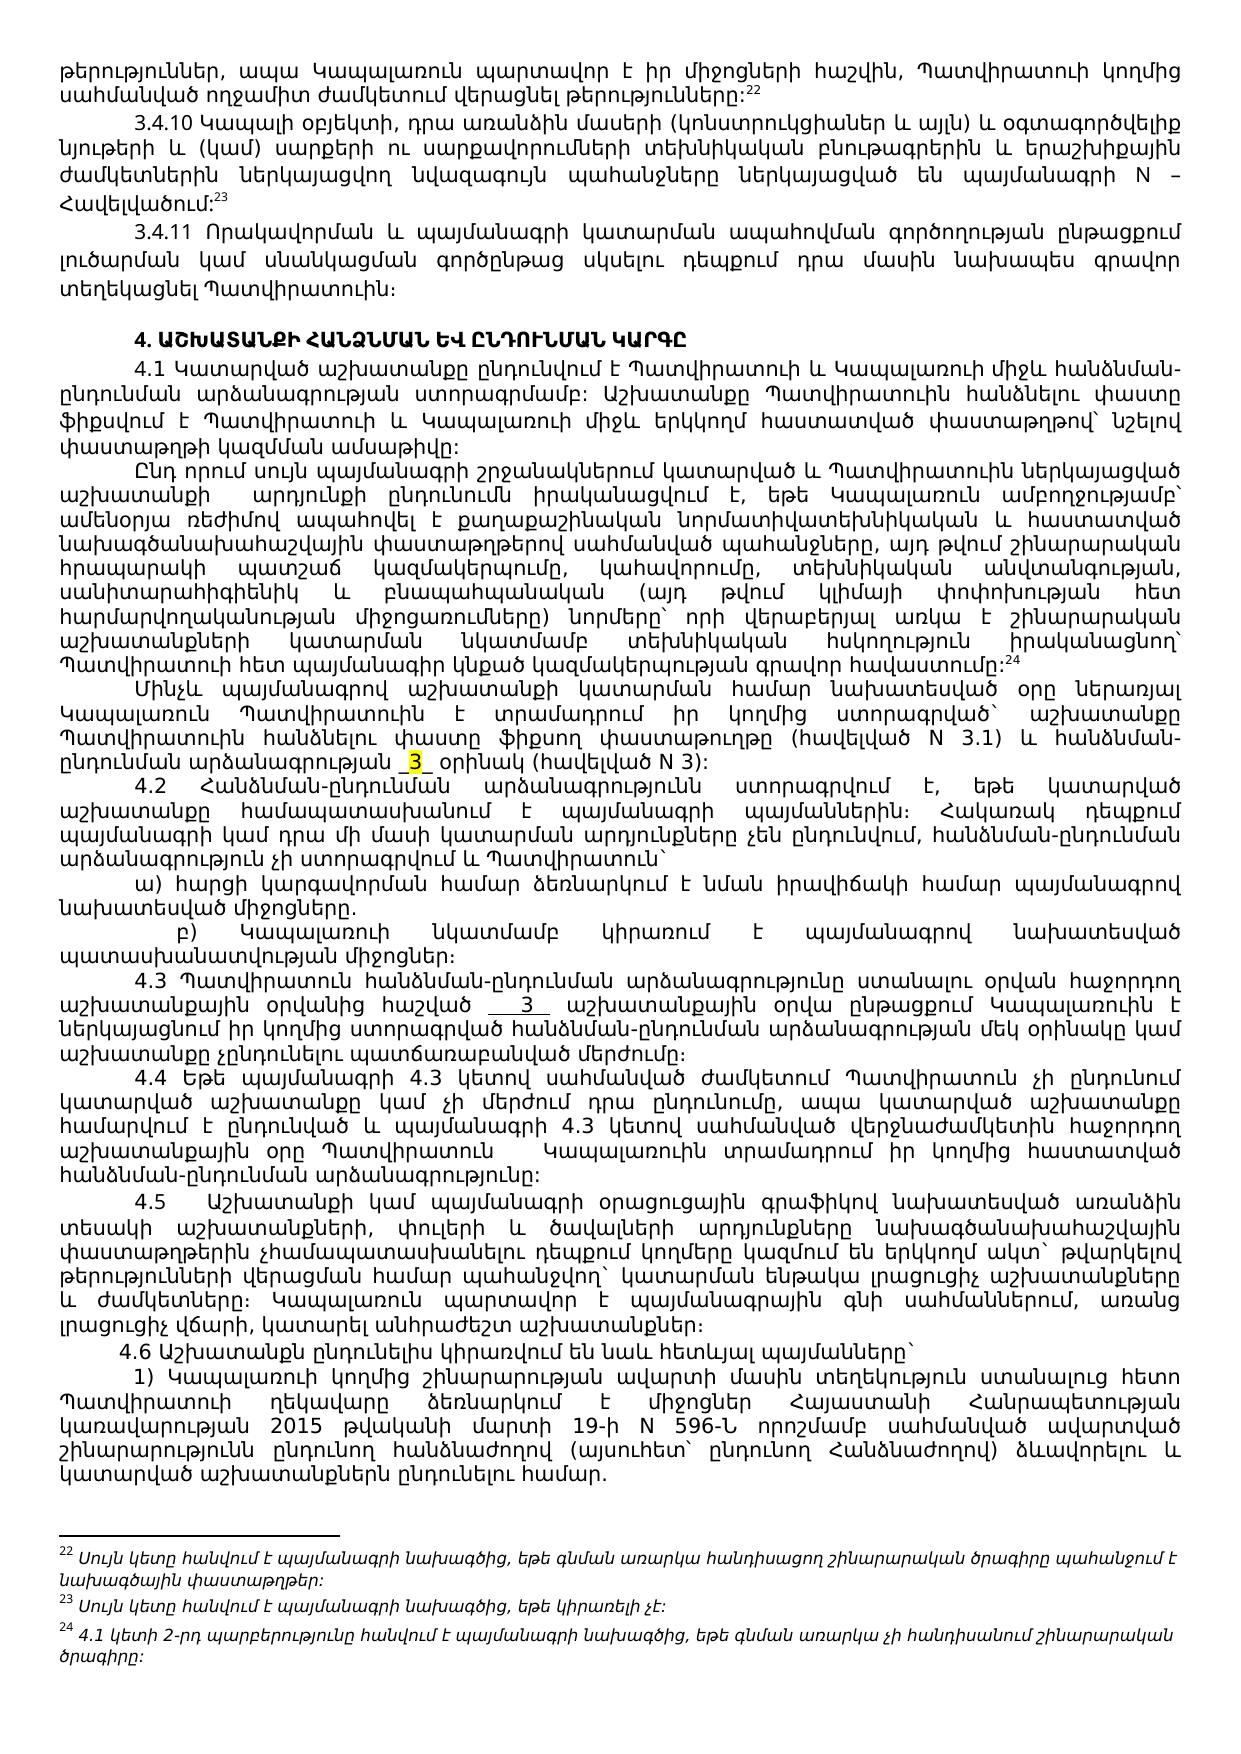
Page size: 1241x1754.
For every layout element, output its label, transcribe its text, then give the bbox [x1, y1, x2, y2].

text 4.1 Կատարված աշխատանքը ընդունվում է Պատվիրատուի և Կապալառուի միջև հանձնման-ընդունման արձանագրության ստորագրմամբ: Աշխատանքը Պատվիրատուին հանձնելու փաստը ֆիքսվում է Պատվիրատուի և Կապալառուի միջև երկկողմ հաստատված փաստաթղթով՝ նշելով փաստաթղթի կազմման ամսաթիվը: [59, 354, 1181, 459]
text 3.4.10 Կապալի օբյեկտի, դրա առանձին մասերի (կոնստրուկցիաներ և այլն) և օգտագործվելիք նյութերի և (կամ) սարքերի ու սարքավորումների տեխնիկական բնութագրերին և երաշխիքային ժամկետներին ներկայացվող նվազագույն պահանջները ներկայացված են պայմանագրի N – Հավելվածում: [59, 108, 1181, 217]
text 4.2 Հանձնման-ընդունման արձանագրությունն ստորագրվում է, եթե կատարված աշխատանքը համապատասխանում է պայմանագրի պայմաններին։ Հակառակ դեպքում պայմանագրի կամ դրա մի մասի կատարման արդյունքները չեն ընդունվում, հանձնման-ընդունման արձանագրություն չի ստորագրվում և Պատվիրատուն` [59, 774, 1181, 872]
text 4. ԱՇԽԱՏԱՆՔԻ ՀԱՆՁՆՄԱՆ ԵՎ ԸՆԴՈՒՆՄԱՆ ԿԱՐԳԸ [59, 325, 1181, 354]
text 1) Կապալառուի կողմից շինարարության ավարտի մասին տեղեկություն ստանալուց հետո Պատվիրատուի ղեկավարը ձեռնարկում է միջոցներ Հայաստանի Հանրապետության կառավարության 2015 թվականի մարտի 19-ի N 596-Ն որոշմամբ սահմանված ավարտված շինարարությունն ընդունող հանձնաժողով (այսուհետ՝ ընդունող Հանձնաժողով) ձևավորելու և կատարված աշխատանքներն ընդունելու համար. [59, 1365, 1181, 1487]
text ա) հարցի կարգավորման համար ձեռնարկում է նման իրավիճակի համար պայմանագրով նախատեսված միջոցները. [59, 872, 1181, 920]
text 3.4.11 Որակավորման և պայմանագրի կատարման ապահովման գործողության ընթացքում լուծարման կամ սնանկացման գործընթաց սկսելու դեպքում դրա մասին նախապես գրավոր տեղեկացնել Պատվիրատուին։ [59, 217, 1181, 302]
text բ) Կապալառուի նկատմամբ կիրառում է պայմանագրով նախատեսված պատասխանատվության միջոցներ։ [59, 920, 1181, 969]
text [59, 59, 1181, 108]
text 4.4 Եթե պայմանագրի 4.3 կետով սահմանված ժամկետում Պատվիրատուն չի ընդունում կատարված աշխատանքը կամ չի մերժում դրա ընդունումը, ապա կատարված աշխատանքը համարվում է ընդունված և պայմանագրի 4.3 կետով սահմանված վերջնաժամկետին հաջորդող աշխատանքային օրը Պատվիրատուն Կապալառուին տրամադրում իր կողմից հաստատված հանձնման-ընդունման արձանագրությունը: [59, 1066, 1181, 1187]
text Մինչև պայմանագրով աշխատանքի կատարման համար նախատեսված օրը ներառյալ Կապալառուն Պատվիրատուին է տրամադրում իր կողմից ստորագրված` աշխատանքը Պատվիրատուին հանձնելու փաստը ֆիքսող փաստաթուղթը (հավելված N 3.1) և հանձնման-ընդունման արձանագրության _3_ օրինակ (հավելված N 3): [59, 677, 1181, 774]
text 4.6 Աշխատանքն ընդունելիս կիրառվում են նաև հետևյալ պայմանները` [59, 1337, 1181, 1365]
text Ընդ որում սույն պայմանագրի շրջանակներում կատարված և Պատվիրատուին ներկայացված աշխատանքի արդյունքի ընդունումն իրականացվում է, եթե Կապալառուն ամբողջությամբ՝ ամենօրյա ռեժիմով ապահովել է քաղաքաշինական նորմատիվատեխնիկական և հաստատված նախագծանախահաշվային փաստաթղթերով սահմանված պահանջները, այդ թվում շինարարական հրապարակի պատշաճ կազմակերպումը, կահավորումը, տեխնիկական անվտանգության, սանիտարահիգիենիկ և բնապահպանական (այդ թվում կլիմայի փոփոխության հետ հարմարվողականության միջոցառումները) նորմերը՝ որի վերաբերյալ առկա է շինարարական աշխատանքների կատարման նկատմամբ տեխնիկական հսկողություն իրականացնող՝ Պատվիրատուի հետ պայմանագիր կնքած կազմակերպության գրավոր հավաստումը: [59, 459, 1181, 677]
text 4.5 Աշխատանքի կամ պայմանագրի օրացուցային գրաֆիկով նախատեսված առանձին տեսակի աշխատանքների, փուլերի և ծավալների արդյունքները նախագծանախահաշվային փաստաթղթերին չհամապատասխանելու դեպքում կողմերը կազմում են երկկողմ ակտ` թվարկելով թերությունների վերացման համար պահանջվող` կատարման ենթակա լրացուցիչ աշխատանքները և ժամկետները։ Կապալառուն պարտավոր է պայմանագրային գնի սահմաններում, առանց լրացուցիչ վճարի, կատարել անհրաժեշտ աշխատանքներ։ [59, 1187, 1181, 1337]
text 4.3 Պատվիրատուն հանձնման-ընդունման արձանագրությունը ստանալու օրվան հաջորդող աշխատանքային օրվանից հաշված 3 աշխատանքային օրվա ընթացքում Կապալառուին է ներկայացնում իր կողմից ստորագրված հանձնման-ընդունման արձանագրության մեկ օրինակը կամ աշխատանքը չընդունելու պատճառաբանված մերժումը։ [59, 969, 1181, 1066]
